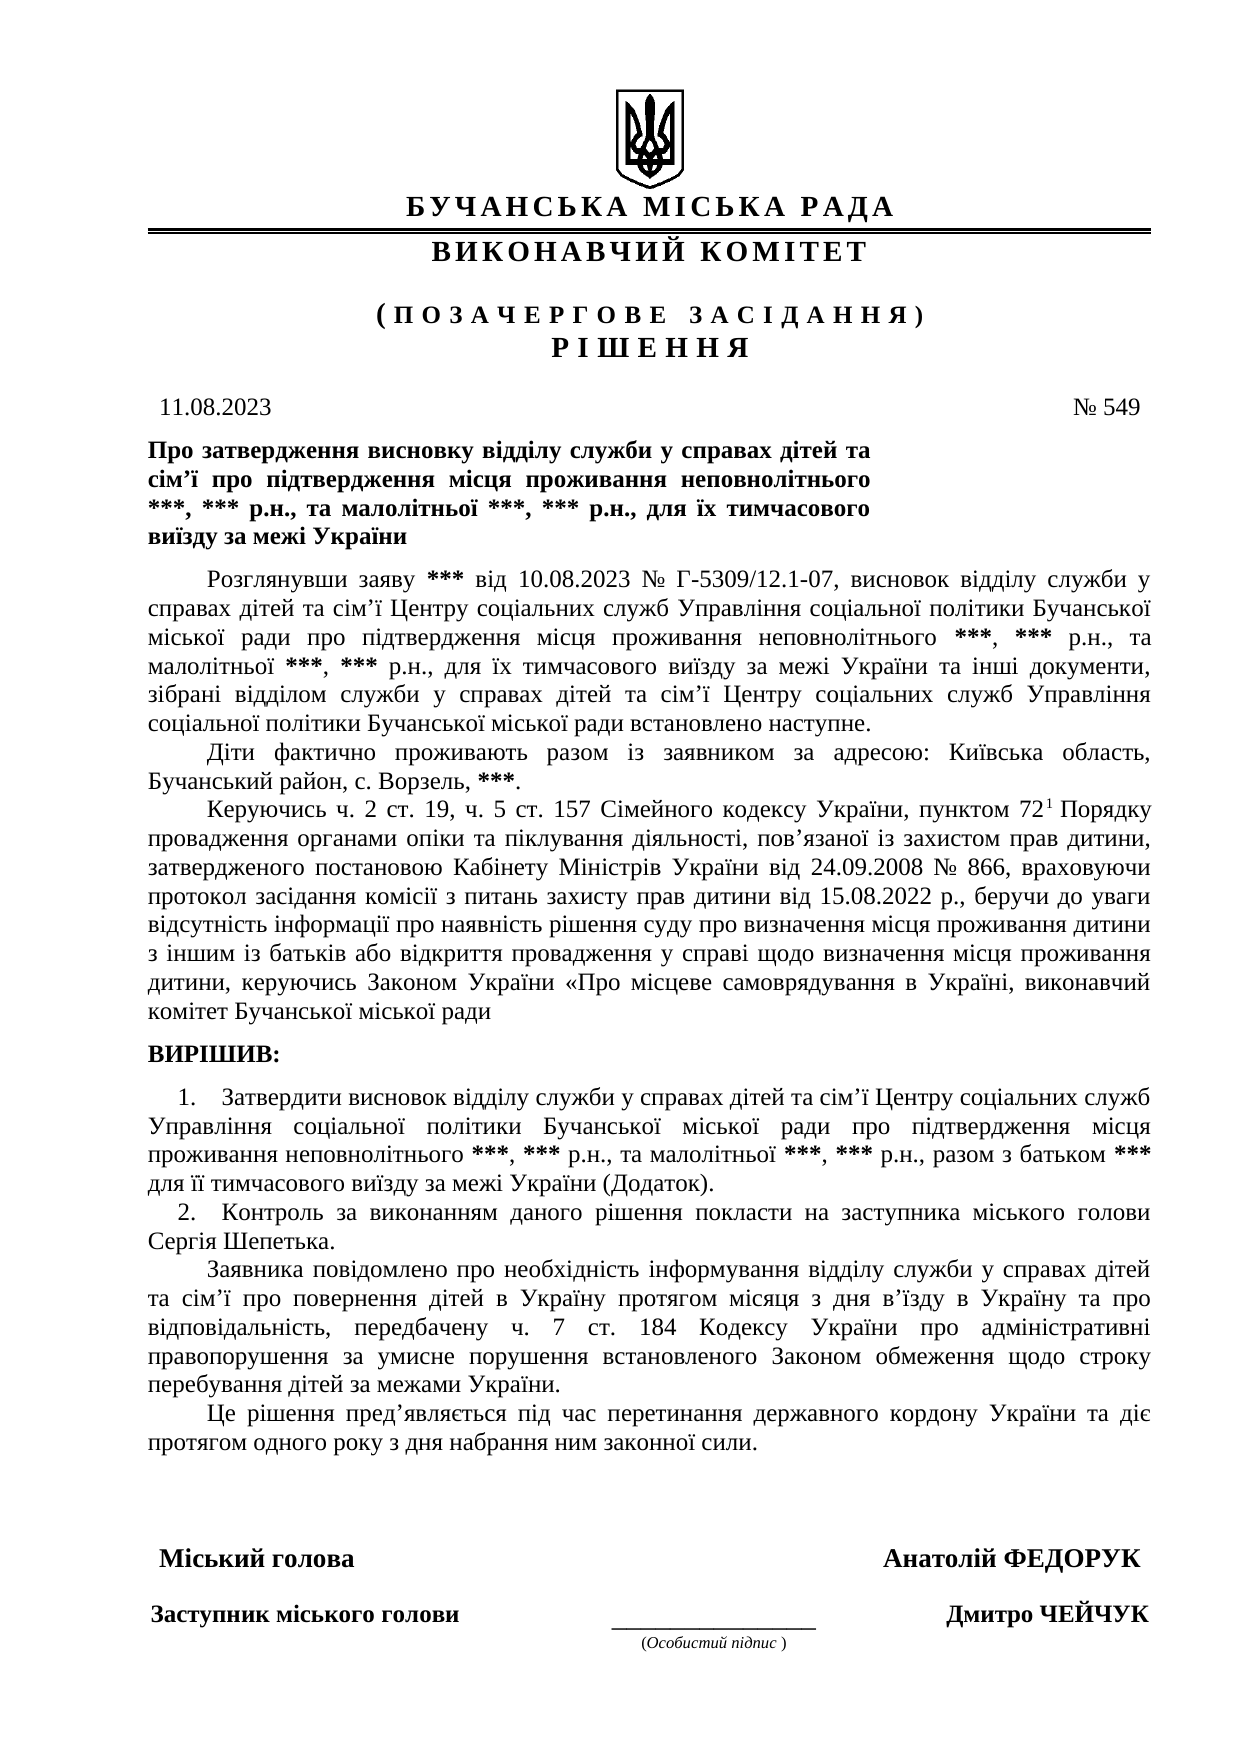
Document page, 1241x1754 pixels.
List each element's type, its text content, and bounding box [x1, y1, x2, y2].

text ВИРІШИВ: [148, 1039, 1152, 1068]
list Контроль за виконанням даного рішення покласти на заступника міського голови Сергія Шепетька. [148, 1197, 1152, 1254]
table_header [139, 1600, 596, 1665]
table_header Міський голова [148, 1542, 649, 1573]
text Діти фактично проживають разом із заявником за адресою: Київська область, Бучанський район, с. Ворзель, ***. [148, 737, 1152, 794]
text Керуючись ч. 2 ст. 19, ч. 5 ст. 157 Сімейного кодексу України, пунктом 721 Порядку провадження органами опіки та піклування діяльності, пов’язаної із захистом прав дитини, затвердженого постановою Кабінету Міністрів України від 24.09.2008 № 866, враховуючи протокол засідання комісії з питань захисту прав дитини від 15.08.2022 р., беручи до уваги відсутність інформації про наявність рішення суду про визначення місця проживання дитини з іншим із батьків або відкриття провадження у справі щодо визначення місця проживання дитини, керуючись Законом України «Про місцеве самоврядування в Україні, виконавчий комітет Бучанської міської ради [148, 794, 1152, 1024]
text Це рішення пред’являється під час перетинання державного кордону України та діє протягом одного року з дня набрання ним законної сили. [148, 1398, 1152, 1456]
text БУЧАНСЬКА МІСЬКА РАДА [148, 189, 1152, 223]
table_header Анатолій ФЕДОРУК [649, 1542, 1152, 1573]
text Розглянувши заяву *** від 10.08.2023 № Г-5309/12.1-07, висновок відділу служби у справах дітей та сім’ї Центру соціальних служб Управління соціальної політики Бучанської міської ради про підтвердження місця проживання неповнолітнього ***, *** р.н., та малолітньої ***, *** р.н., для їх тимчасового виїзду за межі України та інші документи, зібрані відділом служби у справах дітей та сім’ї Центру соціальних служб Управління соціальної політики Бучанської міської ради встановлено наступне. [148, 564, 1152, 737]
text Заявника повідомлено про необхідність інформування відділу служби у справах дітей та сім’ї про повернення дітей в Україну протягом місяця з дня в’їзду в Україну та про відповідальність, передбачену ч. 7 ст. 184 Кодексу України про адміністративні правопорушення за умисне порушення встановленого Законом обмеження щодо строку перебування дітей за межами України. [148, 1254, 1152, 1398]
text (ПОЗАЧЕРГОВЕ ЗАСІДАННЯ) [148, 296, 1152, 330]
list Затвердити висновок відділу служби у справах дітей та сім’ї Центру соціальних служб Управління соціальної політики Бучанської міської ради про підтвердження місця проживання неповнолітнього ***, *** р.н., та малолітньої ***, *** р.н., разом з батьком *** для її тимчасового виїзду за межі України (Додаток). [148, 1082, 1152, 1197]
text Про затвердження висновку відділу служби у справах дітей та сім’ї про підтвердження місця проживання неповнолітнього ***, *** р.н., та малолітньої ***, *** р.н., для їх тимчасового виїзду за межі України [148, 435, 871, 550]
picture [614, 88, 685, 189]
table_header 11.08.2023 [148, 392, 651, 421]
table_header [596, 1600, 831, 1665]
table_header ВИКОНАВЧИЙ КОМІТЕТ [148, 234, 1151, 296]
table_header Дмитро ЧЕЙЧУК [831, 1600, 1160, 1665]
text РІШЕННЯ [148, 330, 1152, 363]
table_header № 549 [651, 392, 1152, 421]
